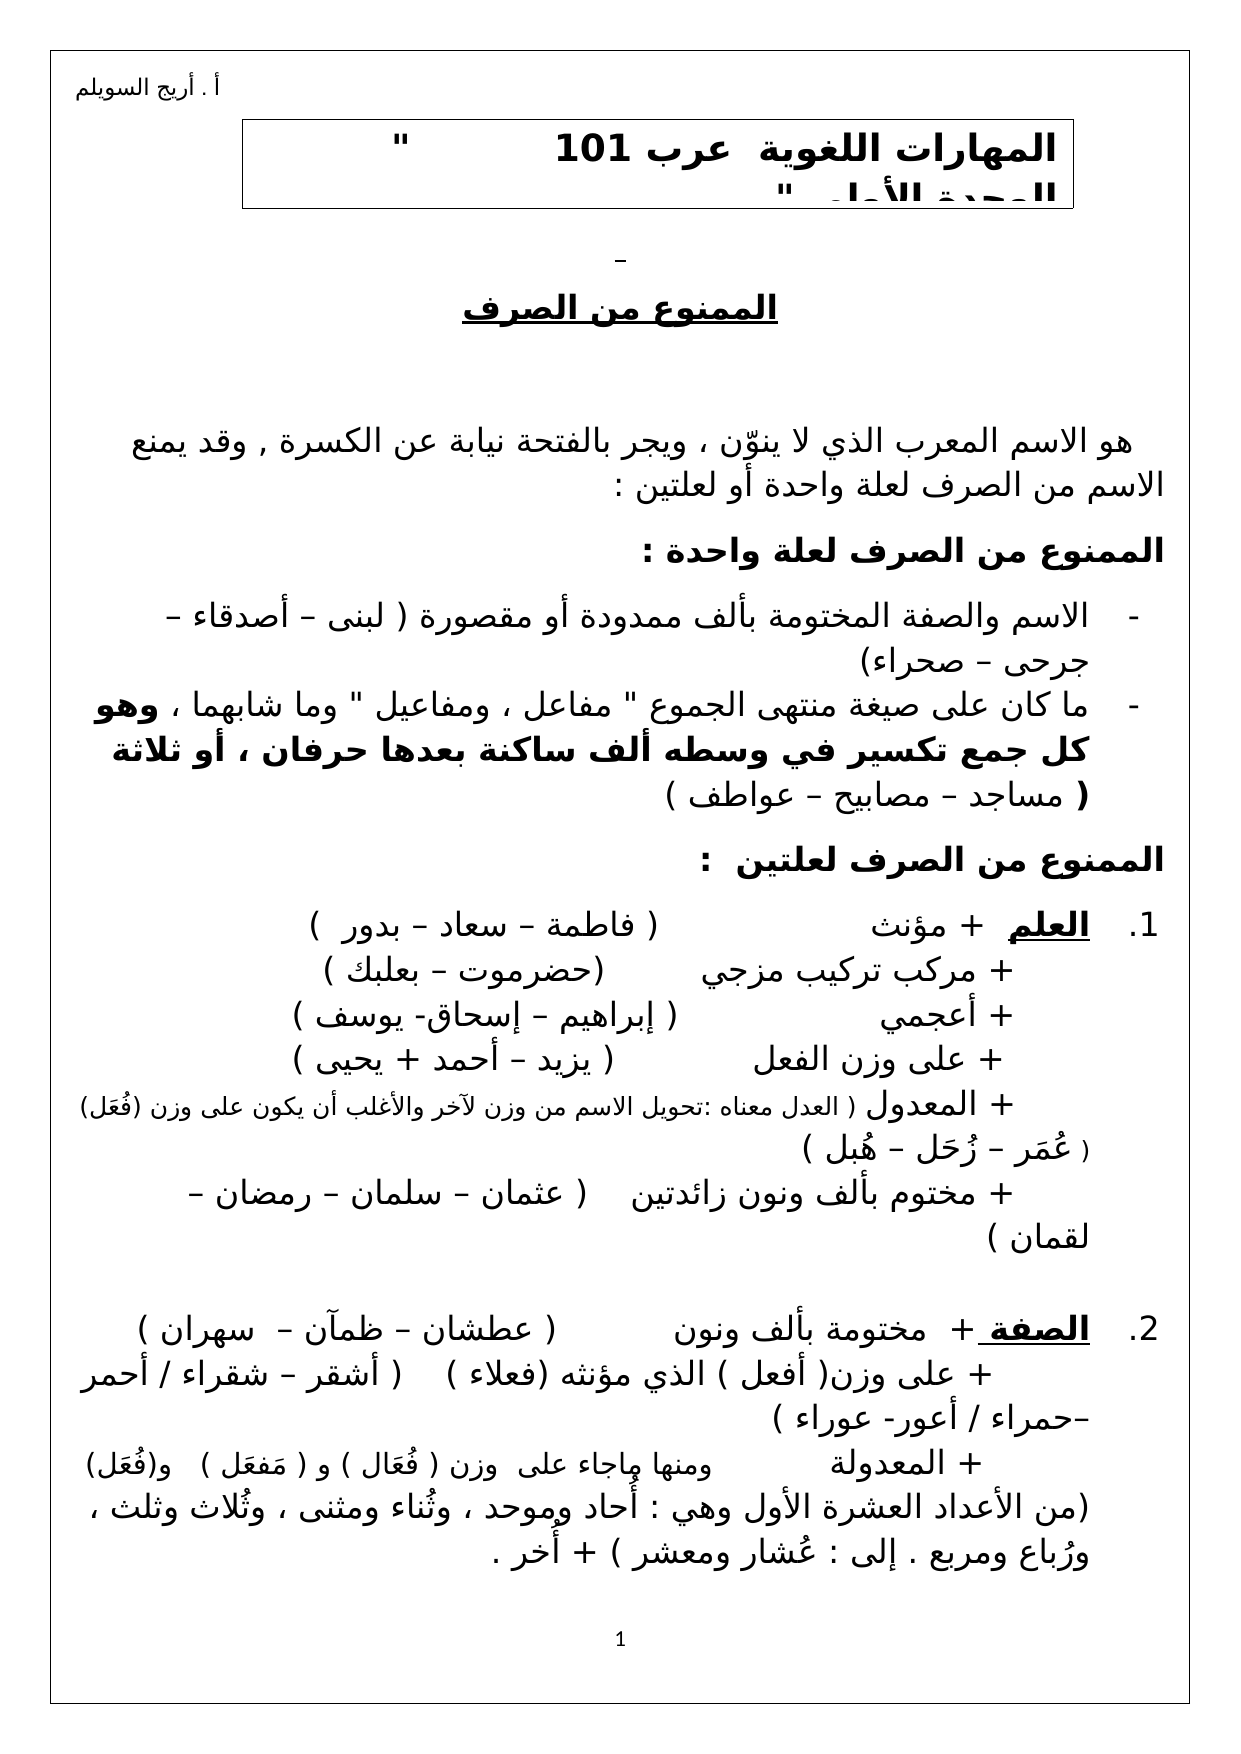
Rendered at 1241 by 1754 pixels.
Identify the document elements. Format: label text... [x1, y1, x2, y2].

text الممنوع من الصرف لعلتين : [75, 841, 1165, 879]
list + المعدول ( العدل معناه :تحويل الاسم من وزن لآخر والأغلب أن يكون على وزن (فُعَل) ( عُمَر – زُحَل – هُبل ) [75, 1084, 1090, 1168]
list + على وزن( أفعل ) الذي مؤنثه (فعلاء ) ( أشقر – شقراء / أحمر –حمراء / أعور- عوراء ) [75, 1354, 1090, 1437]
list ما كان على صيغة منتهى الجموع " مفاعل ، ومفاعيل " وما شابهما ، وهو كل جمع تكسير في وسطه ألف ساكنة بعدها حرفان ، أو ثلاثة ( مساجد – مصابيح – عواطف ) [75, 686, 1128, 814]
text الممنوع من الصرف [75, 288, 1165, 327]
list + على وزن الفعل ( يزيد – أحمد + يحيى ) [75, 1040, 1090, 1078]
text هو الاسم المعرب الذي لا ينوّن ، ويجر بالفتحة نيابة عن الكسرة , وقد يمنع الاسم من الصرف لعلة واحدة أو لعلتين : [75, 421, 1165, 505]
list الاسم والصفة المختومة بألف ممدودة أو مقصورة ( لبنى – أصدقاء – جرحى – صحراء) [75, 597, 1128, 680]
list + مختوم بألف ونون زائدتين ( عثمان – سلمان – رمضان – لقمان ) [75, 1173, 1090, 1257]
list العلم + مؤنث ( فاطمة – سعاد – بدور ) [75, 906, 1128, 945]
list + المعدولة ومنها ماجاء على وزن ( فُعَال ) و ( مَفعَل ) و(فُعَل) (من الأعداد العشرة الأول وهي : أُحاد وموحد ، وثُناء ومثنى ، وثُلاث وثلث ، ورُباع ومربع . إلى : عُشار ومعشر ) + أُخر . [75, 1443, 1090, 1571]
list + مركب تركيب مزجي (حضرموت – بعلبك ) [75, 951, 1090, 989]
list الصفة + مختومة بألف ونون ( عطشان – ظمآن – سهران ) [75, 1309, 1128, 1348]
text الممنوع من الصرف لعلة واحدة : [75, 531, 1165, 570]
list + أعجمي ( إبراهيم – إسحاق- يوسف ) [75, 995, 1090, 1034]
